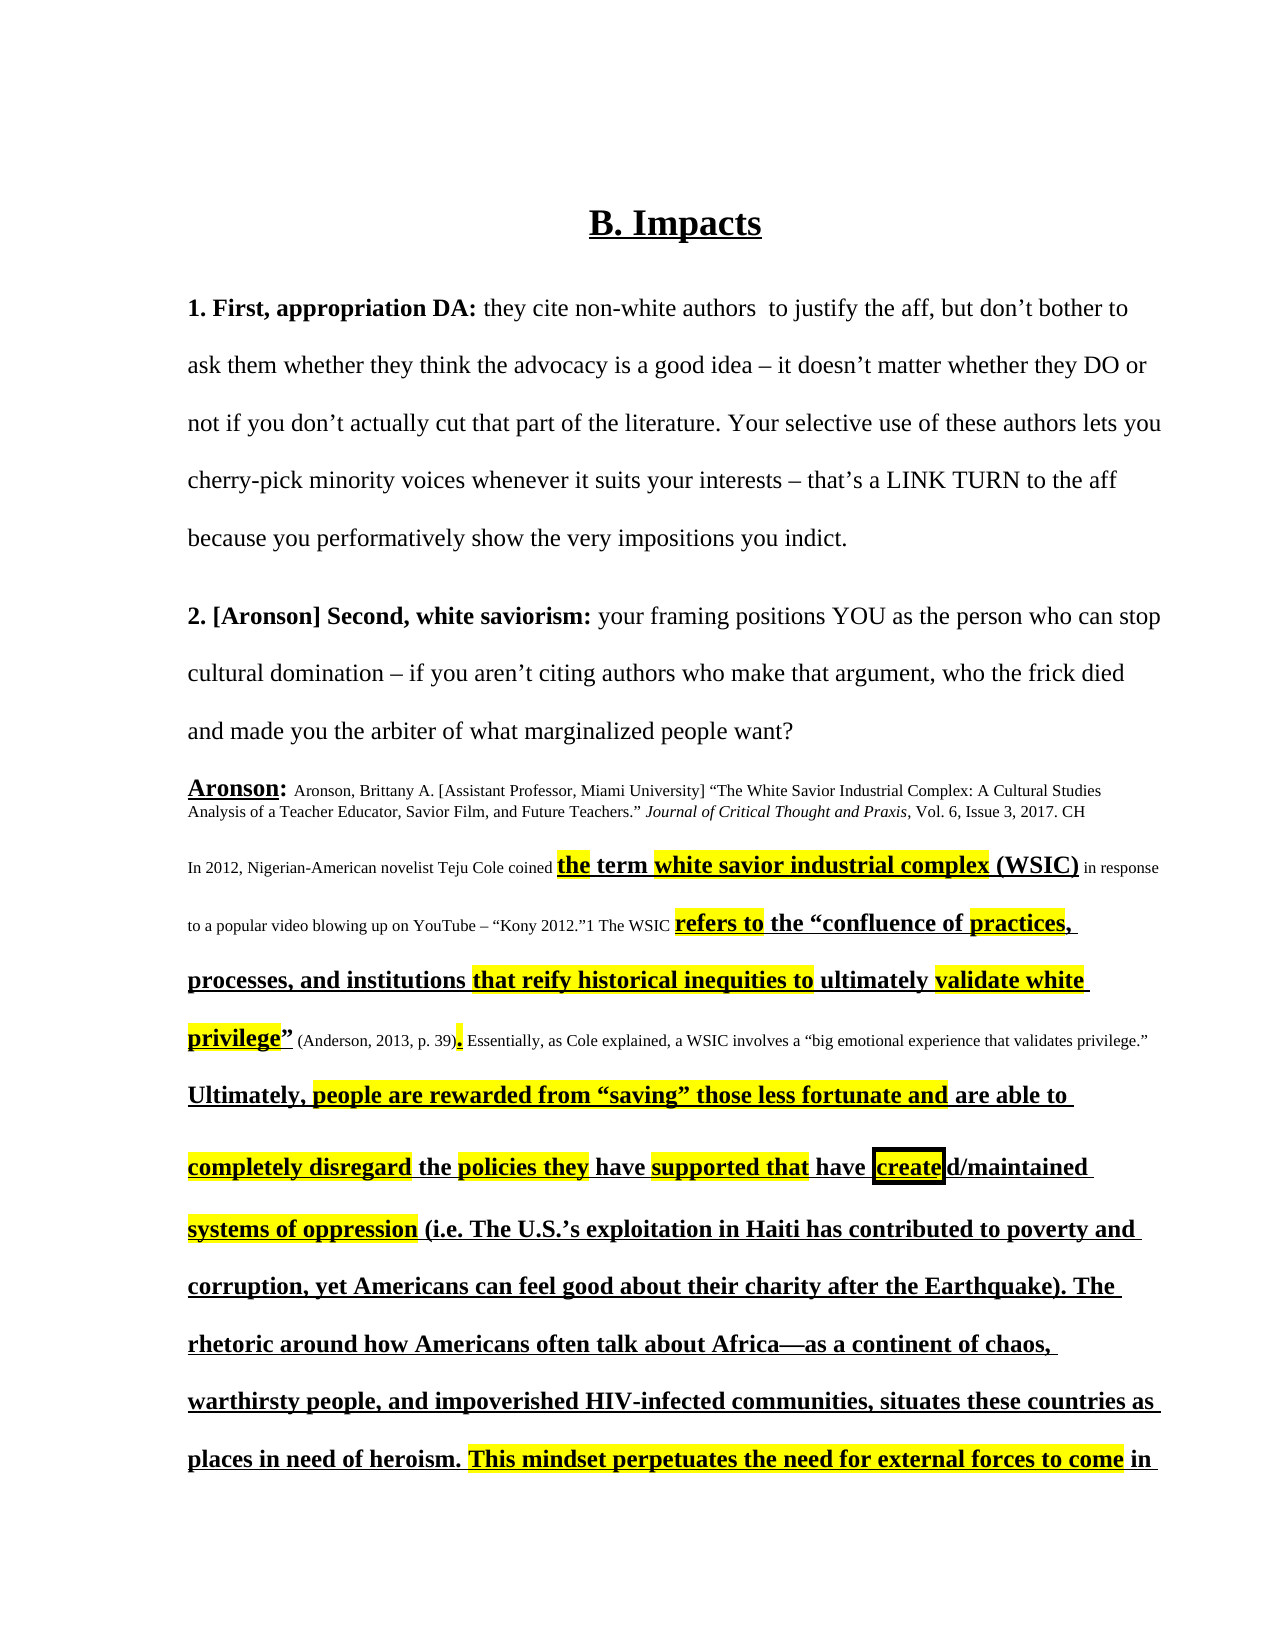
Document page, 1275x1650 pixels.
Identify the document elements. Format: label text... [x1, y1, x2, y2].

text Aronson: Aronson, Brittany A. [Assistant Professor, Miami University] “The White Savior Industrial Complex: A Cultural Studies Analysis of a Teacher Educator, Savior Film, and Future Teachers.” Journal of Critical Thought and Praxis, Vol. 6, Issue 3, 2017. CH [187, 773, 1162, 821]
subtitle B. Impacts [187, 200, 1162, 243]
subtitle 1. First, appropriation DA: they cite non-white authors to justify the aff, but don’t bother to ask them whether they think the advocacy is a good idea – it doesn’t matter whether they DO or not if you don’t actually cut that part of the literature. Your selective use of these authors lets you cherry-pick minority voices whenever it suits your interests – that’s a LINK TURN to the aff because you performatively show the very impositions you indict. [187, 293, 1162, 551]
subtitle 2. [Aronson] Second, white saviorism: your framing positions YOU as the person who can stop cultural domination – if you aren’t citing authors who make that argument, who the frick died and made you the arbiter of what marginalized people want? [187, 601, 1162, 745]
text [187, 850, 1162, 1473]
